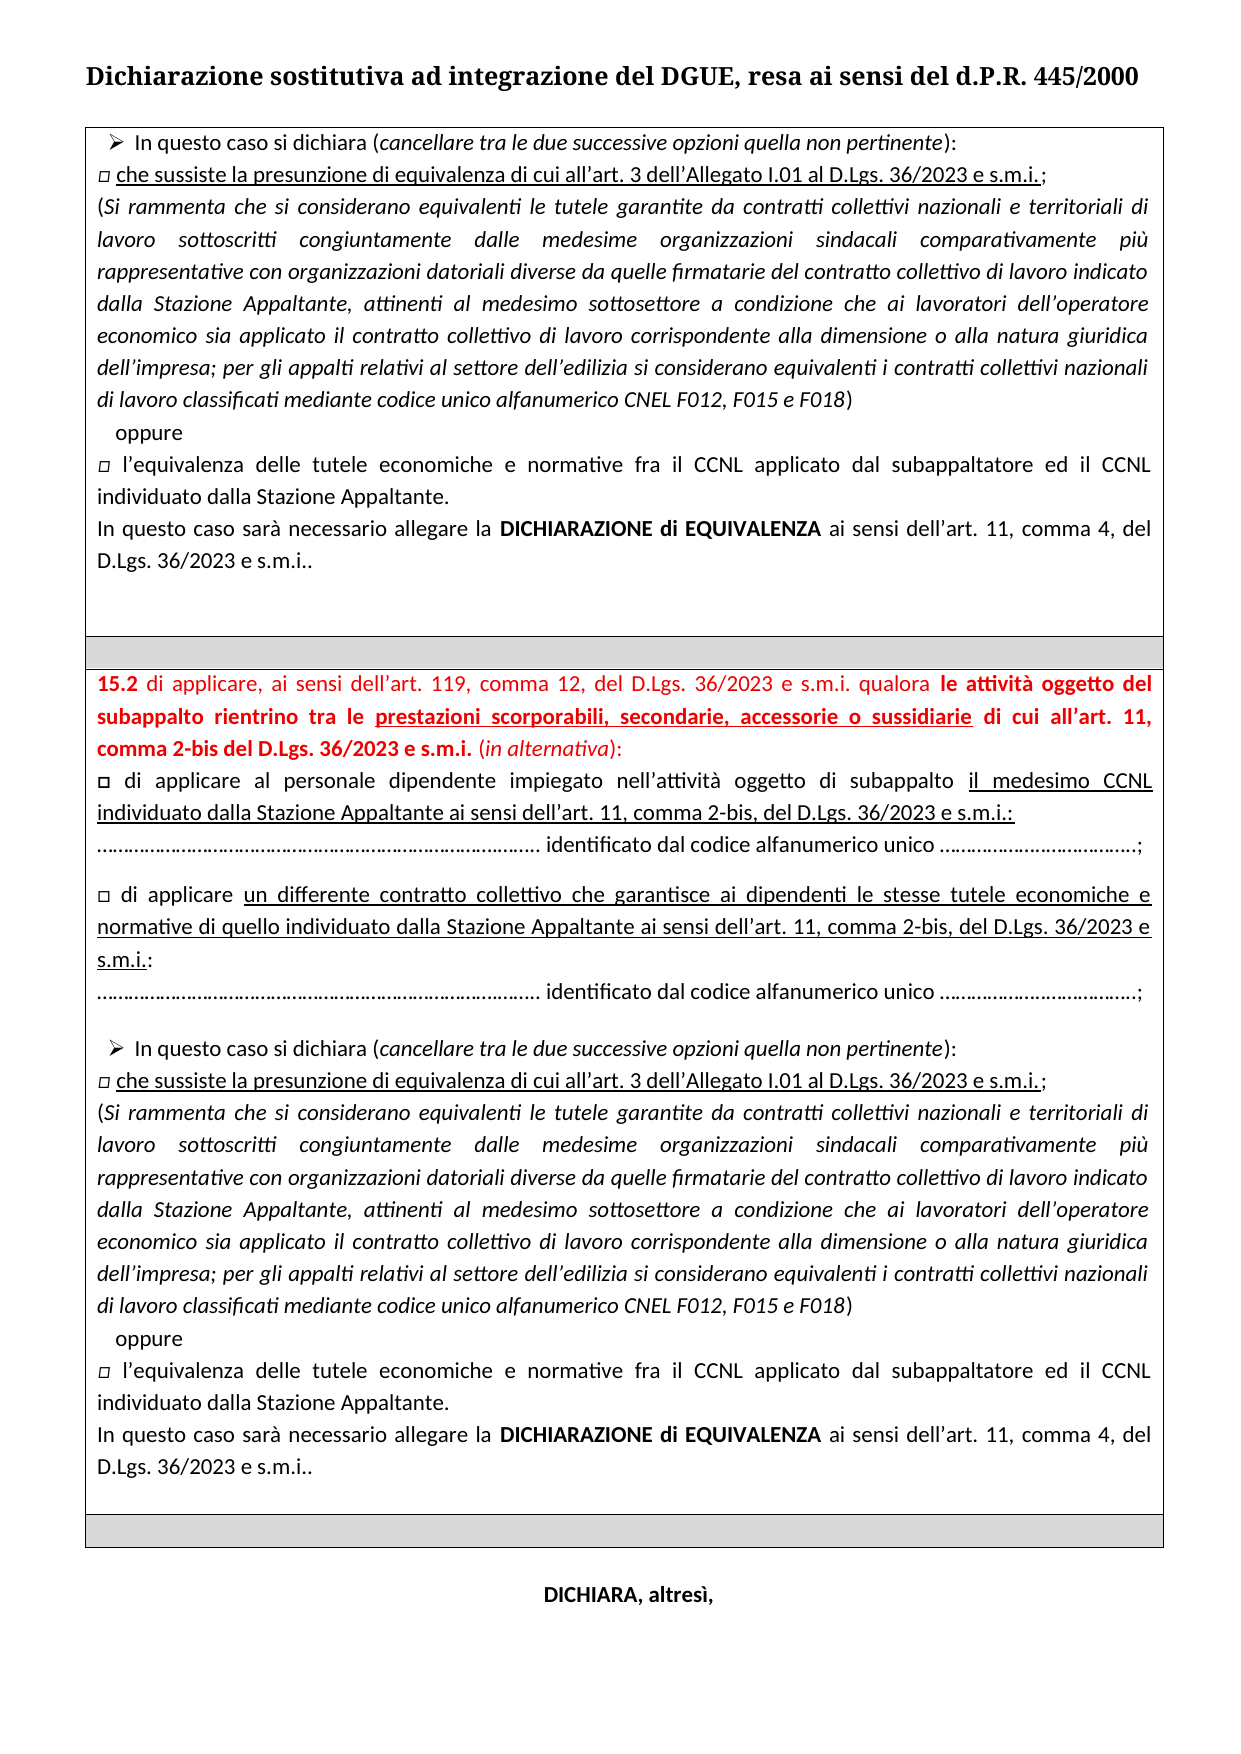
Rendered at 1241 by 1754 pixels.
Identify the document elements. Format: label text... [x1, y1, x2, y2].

table_cell [86, 637, 1163, 668]
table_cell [86, 128, 1163, 636]
table_cell [86, 1515, 1163, 1547]
text DICHIARA, altresì, [86, 1580, 1172, 1608]
table_cell 15.2 di applicare, ai sensi dell’art. 119, comma 12, del D.Lgs. 36/2023 e s.m.i. qualora le attività oggetto del subappalto rientrino tra le prestazioni scorporabili, secondarie, accessorie o sussidiarie di cui all’art. 11, comma 2-bis del D.Lgs. 36/2023 e s.m.i. (in alternativa): □ di applicare al personale dipendente impiegato nell’attività oggetto di subappalto il medesimo CCNL individuato dalla Stazione Appaltante ai sensi dell’art. 11, comma 2-bis, del D.Lgs. 36/2023 e s.m.i.: ………………………………………………………………….…….. identificato dal codice alfanumerico unico ………………..……………..; □ di applicare un differente contratto collettivo che garantisce ai dipendenti le stesse tutele economiche e normative di quello individuato dalla Stazione Appaltante ai sensi dell’art. 11, comma 2-bis, del D.Lgs. 36/2023 e s.m.i.: ………………………………………………………………….…….. identificato dal codice alfanumerico unico ………………..……………..; In questo caso si dichiara (cancellare tra le due successive opzioni quella non pertinente): □ che sussiste la presunzione di equivalenza di cui all’art. 3 dell’Allegato I.01 al D.Lgs. 36/2023 e s.m.i.; (Si rammenta che si considerano equivalenti le tutele garantite da contratti collettivi nazionali e territoriali di lavoro sottoscritti congiuntamente dalle medesime organizzazioni sindacali comparativamente più rappresentative con organizzazioni datoriali diverse da quelle firmatarie del contratto collettivo di lavoro indicato dalla Stazione Appaltante, attinenti al medesimo sottosettore a condizione che ai lavoratori dell’operatore economico sia applicato il contratto collettivo di lavoro corrispondente alla dimensione o alla natura giuridica dell’impresa; per gli appalti relativi al settore dell’edilizia si considerano equivalenti i contratti collettivi nazionali di lavoro classificati mediante codice unico alfanumerico CNEL F012, F015 e F018) oppure □ l’equivalenza delle tutele economiche e normative fra il CCNL applicato dal subappaltatore ed il CCNL individuato dalla Stazione Appaltante. In questo caso sarà necessario allegare la DICHIARAZIONE di EQUIVALENZA ai sensi dell’art. 11, comma 4, del D.Lgs. 36/2023 e s.m.i.. [86, 670, 1163, 1514]
